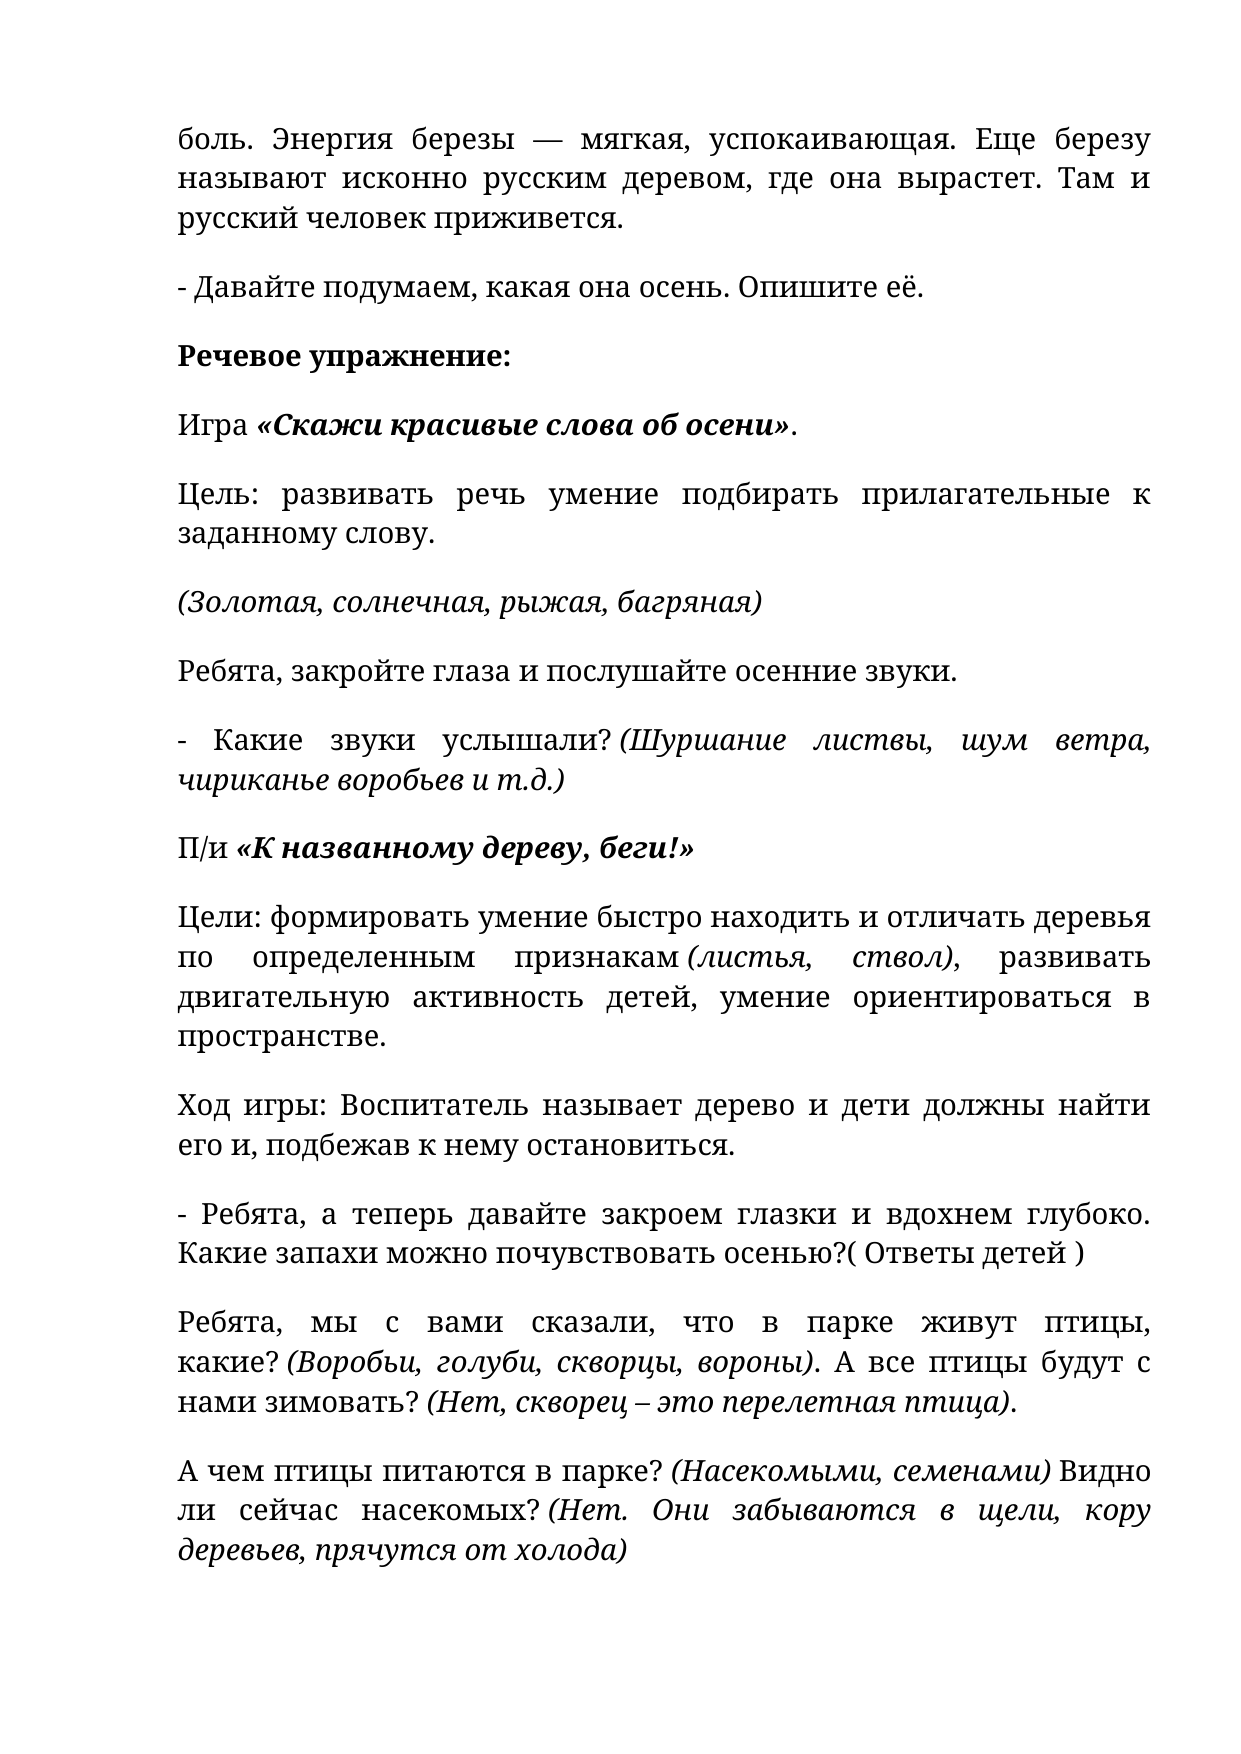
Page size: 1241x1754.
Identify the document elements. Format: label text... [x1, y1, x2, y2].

text А чем птицы питаются в парке? (Насекомыми, семенами) Видно ли сейчас насекомых? (Нет. Они забываются в щели, кору деревьев, прячутся от холода) [177, 1450, 1152, 1569]
text - Какие звуки услышали? (Шуршание листвы, шум ветра, чириканье воробьев и т.д.) [177, 719, 1152, 798]
text Игра «Скажи красивые слова об осени». [177, 404, 1152, 444]
text Цели: формировать умение быстро находить и отличать деревья по определенным признакам (листья, ствол), развивать двигательную активность детей, умение ориентироваться в пространстве. [177, 897, 1152, 1055]
text Речевое упражнение: [177, 335, 1152, 375]
text - Давайте подумаем, какая она осень. Опишите её. [177, 266, 1152, 306]
text Ход игры: Воспитатель называет дерево и дети должны найти его и, подбежав к нему остановиться. [177, 1084, 1152, 1164]
text Ребята, закройте глаза и послушайте осенние звуки. [177, 650, 1152, 690]
text Цель: развивать речь умение подбирать прилагательные к заданному слову. [177, 473, 1152, 552]
text - Ребята, а теперь давайте закроем глазки и вдохнем глубоко. Какие запахи можно почувствовать осенью?( Ответы детей ) [177, 1193, 1152, 1272]
text Ребята, мы с вами сказали, что в парке живут птицы, какие? (Воробьи, голуби, скворцы, вороны). А все птицы будут с нами зимовать? (Нет, скворец – это перелетная птица). [177, 1302, 1152, 1421]
text П/и «К названному дереву, беги!» [177, 828, 1152, 867]
text (Золотая, солнечная, рыжая, багряная) [177, 581, 1152, 621]
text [177, 118, 1152, 237]
